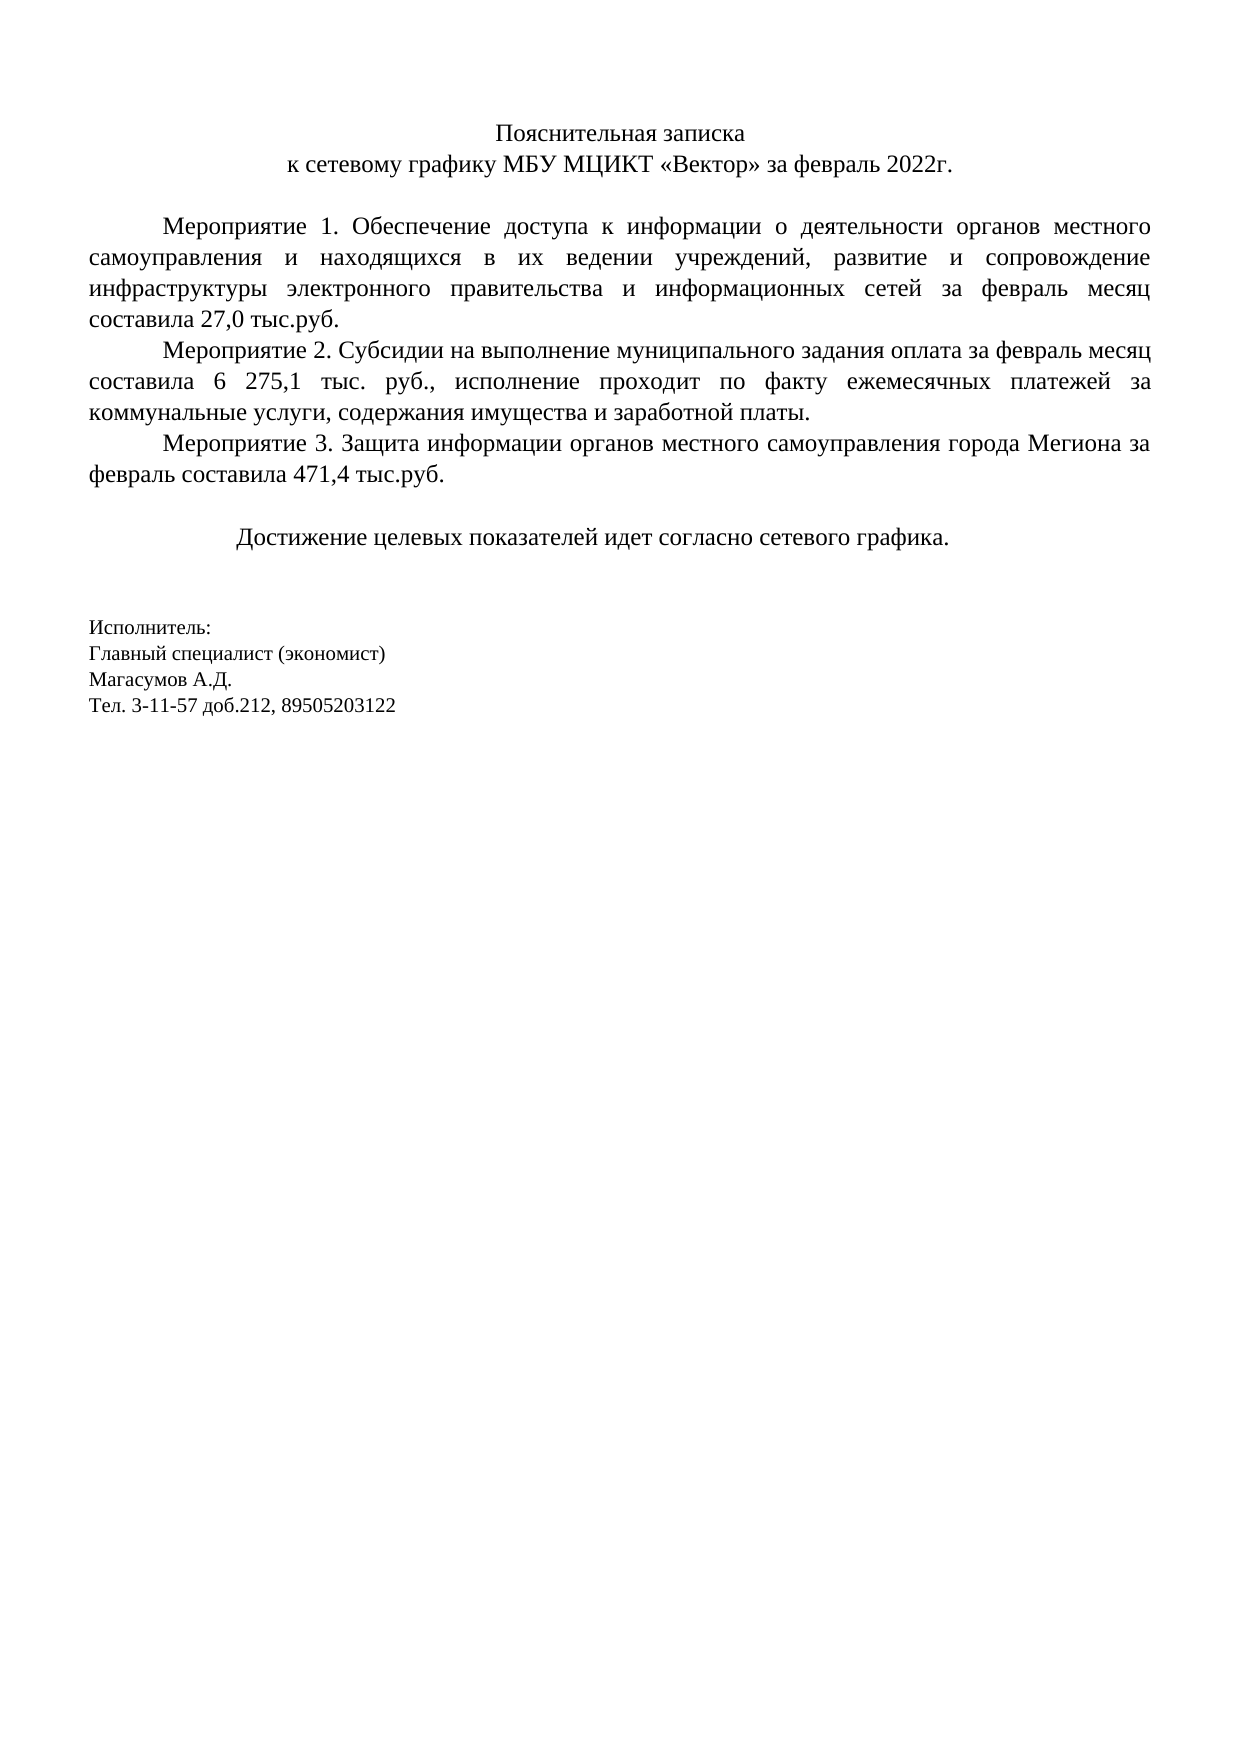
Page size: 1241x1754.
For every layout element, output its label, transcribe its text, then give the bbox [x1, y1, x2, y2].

text Магасумов А.Д. [89, 667, 1152, 691]
text Пояснительная записка [89, 118, 1152, 147]
text Тел. 3-11-57 доб.212, 89505203122 [89, 693, 1152, 717]
text Мероприятие 3. Защита информации органов местного самоуправления города Мегиона за февраль составила 471,4 тыс.руб. [89, 428, 1152, 488]
text Мероприятие 1. Обеспечение доступа к информации о деятельности органов местного самоуправления и находящихся в их ведении учреждений, развитие и сопровождение инфраструктуры электронного правительства и информационных сетей за февраль месяц составила 27,0 тыс.руб. [89, 211, 1152, 333]
text Достижение целевых показателей идет согласно сетевого графика. [89, 522, 1152, 550]
text к сетевому графику МБУ МЦИКТ «Вектор» за февраль 2022г. [89, 149, 1152, 178]
text Исполнитель: [89, 615, 1152, 639]
text Главный специалист (экономист) [89, 641, 1152, 665]
text Мероприятие 2. Субсидии на выполнение муниципального задания оплата за февраль месяц составила 6 275,1 тыс. руб., исполнение проходит по факту ежемесячных платежей за коммунальные услуги, содержания имущества и заработной платы. [89, 335, 1152, 426]
